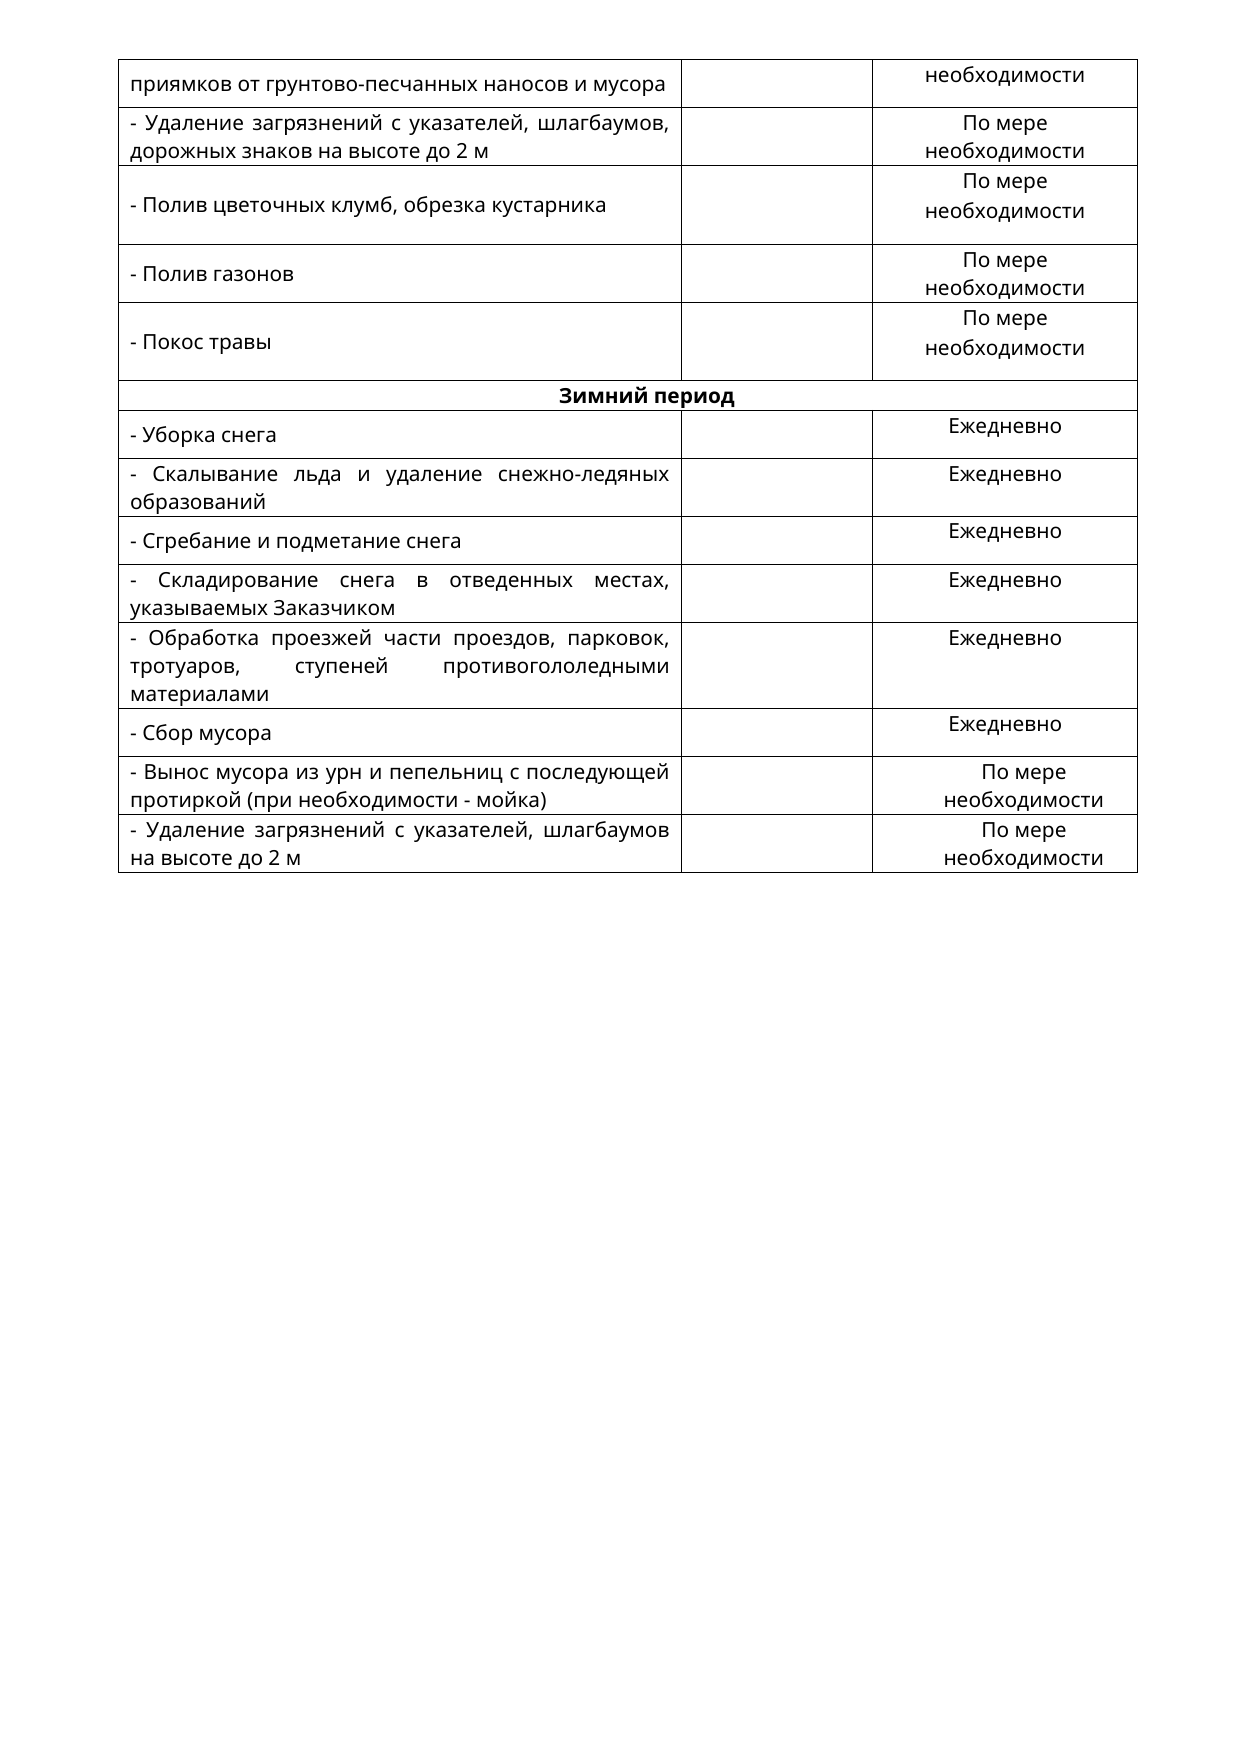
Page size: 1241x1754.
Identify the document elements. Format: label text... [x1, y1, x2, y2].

table_cell - Вынос мусора из урн и пепельниц с последующей протиркой (при необходимости - мойка) [119, 757, 681, 814]
table_cell [682, 517, 872, 564]
table_cell [682, 709, 872, 756]
table_cell - Скалывание льда и удаление снежно-ледяных образований [119, 459, 681, 516]
table_cell [682, 459, 872, 516]
table_cell - Полив цветочных клумб, обрезка кустарника [119, 166, 681, 244]
table_cell Ежедневно [873, 565, 1137, 622]
table_cell - Складирование снега в отведенных местах, указываемых Заказчиком [119, 565, 681, 622]
table_cell [682, 245, 872, 302]
table_cell - Сбор мусора [119, 709, 681, 756]
table_cell Ежедневно [873, 517, 1137, 564]
table_cell По мере необходимости [873, 245, 1137, 302]
table_cell [682, 411, 872, 458]
table_cell [682, 303, 872, 380]
table_cell По мере необходимости [873, 303, 1137, 380]
table_cell Ежедневно [873, 709, 1137, 756]
table_cell Ежедневно [873, 459, 1137, 516]
table_cell [682, 108, 872, 165]
table_cell [682, 166, 872, 244]
table_cell По мере необходимости [873, 757, 1137, 814]
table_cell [873, 108, 1137, 165]
table_cell [682, 565, 872, 622]
table_cell [682, 757, 872, 814]
table_cell - Полив газонов [119, 245, 681, 302]
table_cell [119, 60, 681, 107]
table_cell - Обработка проезжей части проездов, парковок, тротуаров, ступеней противогололедными материалами [119, 623, 681, 708]
table_cell [682, 60, 872, 107]
table_cell [682, 815, 872, 872]
table_cell [682, 623, 872, 708]
table_cell - Уборка снега [119, 411, 681, 458]
table_cell - Покос травы [119, 303, 681, 380]
table_cell Зимний период [119, 381, 1137, 410]
table_cell По мере необходимости [873, 166, 1137, 244]
table_cell Ежедневно [873, 623, 1137, 708]
table_cell - Удаление загрязнений с указателей, шлагбаумов, дорожных знаков на высоте до 2 м [119, 108, 681, 165]
table_cell По мере необходимости [873, 815, 1137, 872]
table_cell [873, 60, 1137, 107]
table_cell - Удаление загрязнений с указателей, шлагбаумов на высоте до 2 м [119, 815, 681, 872]
table_cell - Сгребание и подметание снега [119, 517, 681, 564]
table_cell Ежедневно [873, 411, 1137, 458]
